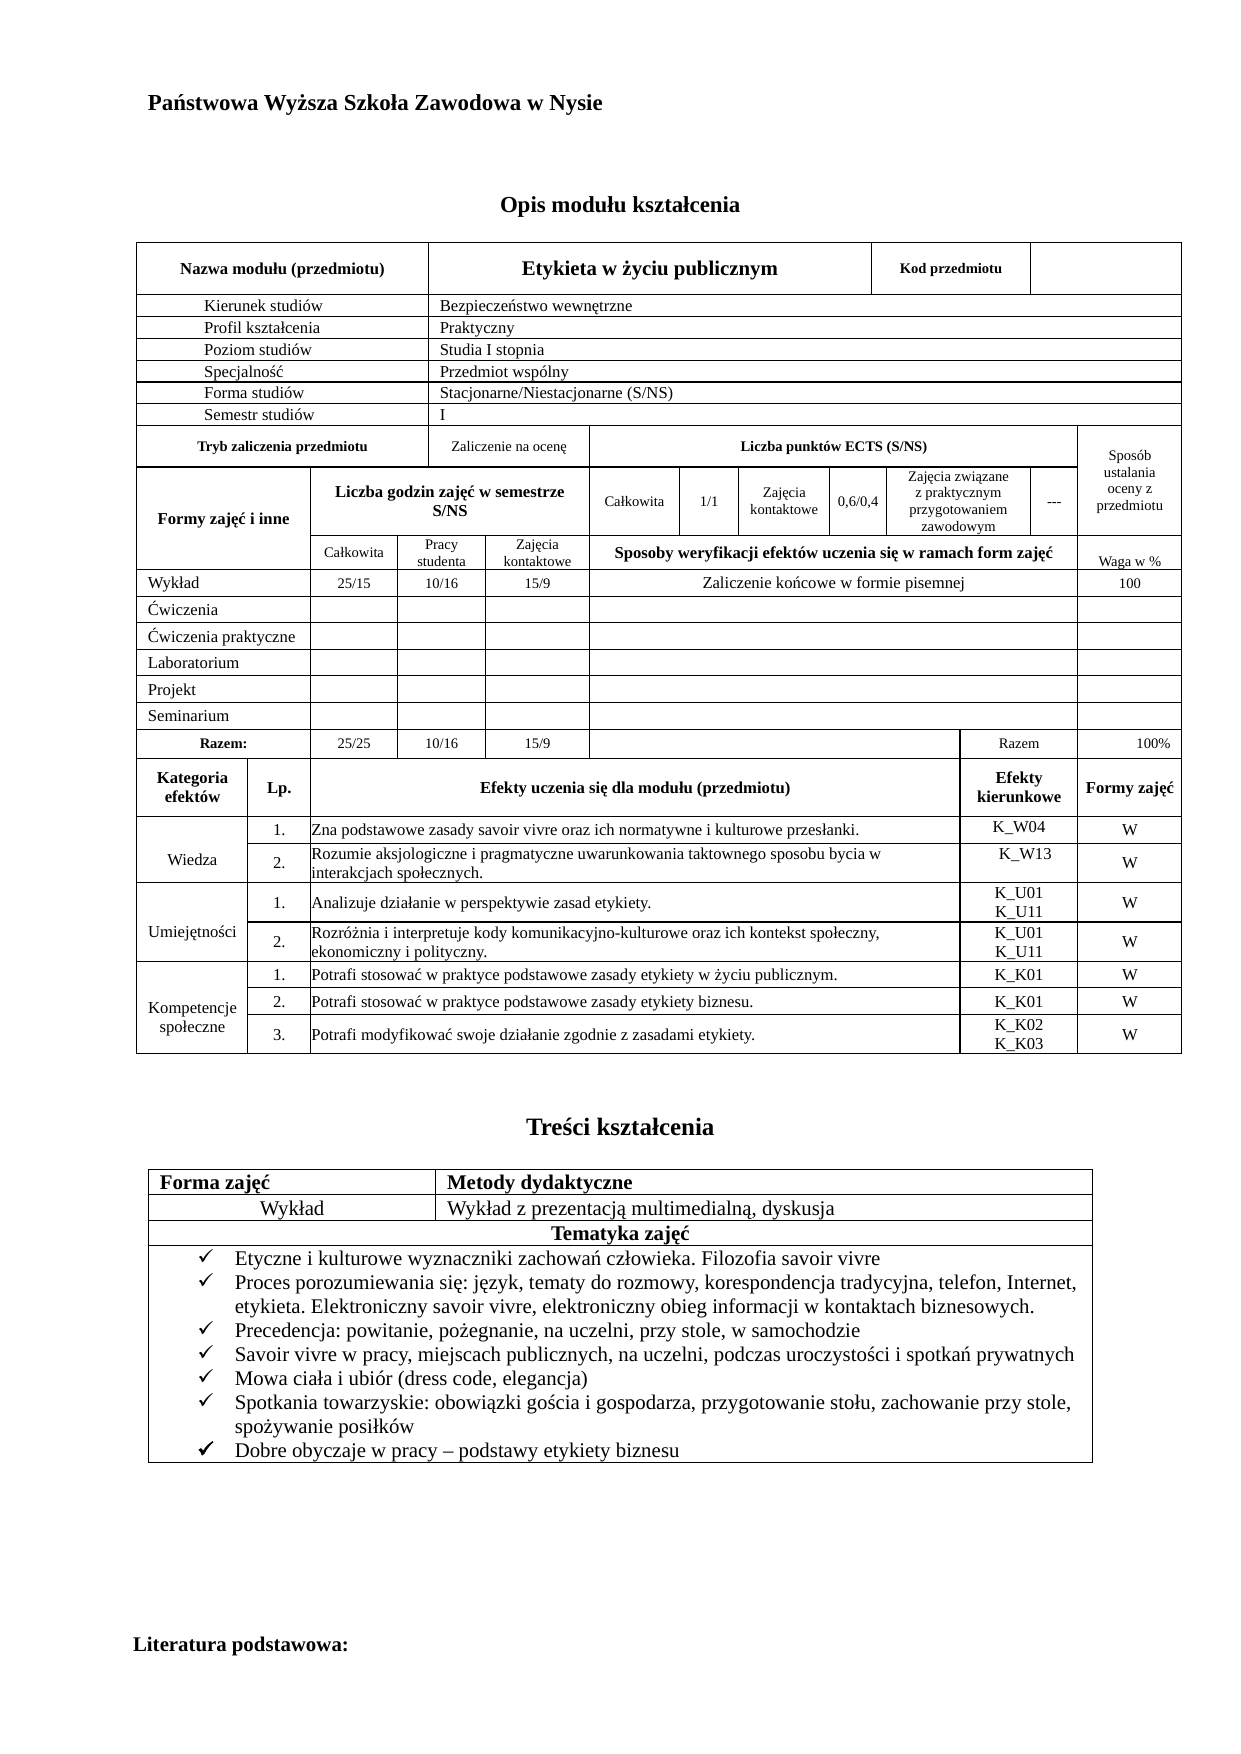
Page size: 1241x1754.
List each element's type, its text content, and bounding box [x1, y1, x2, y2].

table_cell Specjalność [137, 361, 428, 381]
table_cell W [1078, 817, 1181, 843]
table_cell Liczba punktów ECTS (S/NS) [590, 426, 1077, 466]
table_cell K_U01 K_U11 [961, 883, 1077, 921]
table_cell W [1078, 883, 1181, 921]
table_cell Potrafi modyfikować swoje działanie zgodnie z zasadami etykiety. [311, 1015, 959, 1053]
table_cell [1078, 650, 1181, 675]
table_cell Praktyczny [429, 317, 1181, 338]
table_cell Bezpieczeństwo wewnętrzne [429, 295, 1181, 316]
table_header Etykieta w życiu publicznym [429, 243, 871, 294]
table_cell Zna podstawowe zasady savoir vivre oraz ich normatywne i kulturowe przesłanki. [311, 817, 959, 843]
table_cell [311, 597, 397, 622]
table_cell 10/16 [398, 730, 485, 757]
table_cell [590, 703, 1077, 728]
table_cell W [1078, 923, 1181, 961]
table_cell Wykład [149, 1195, 435, 1219]
table_cell Semestr studiów [137, 404, 428, 425]
table_cell 15/9 [486, 730, 589, 757]
table_cell Rozumie aksjologiczne i pragmatyczne uwarunkowania taktownego sposobu bycia w interakcjach społecznych. [311, 844, 959, 882]
table_cell Laboratorium [137, 650, 310, 675]
table_cell [486, 623, 589, 649]
table_cell Ćwiczenia [137, 597, 310, 622]
table_cell 1/1 [680, 468, 738, 534]
table_cell [1078, 703, 1181, 728]
table_cell [486, 650, 589, 675]
table_cell [398, 703, 485, 728]
table_cell Kompetencje społeczne [137, 962, 247, 1053]
table_cell K_U01 K_U11 [961, 923, 1077, 961]
table_cell --- [1031, 468, 1077, 534]
table_cell Studia I stopnia [429, 339, 1181, 359]
text Opis modułu kształcenia [148, 191, 1092, 217]
table_cell Zajęcia kontaktowe [739, 468, 829, 534]
table_cell [590, 597, 1077, 622]
table_cell [486, 676, 589, 702]
table_cell [486, 597, 589, 622]
table_cell 100 [1078, 570, 1181, 596]
table_header Metody dydaktyczne [436, 1170, 1092, 1194]
table_cell Zaliczenie na ocenę [429, 426, 589, 466]
table_cell Razem: [137, 730, 310, 757]
table_cell Sposób ustalania oceny z przedmiotu [1078, 426, 1181, 534]
table_header Kod przedmiotu [872, 243, 1030, 294]
table_cell Profil kształcenia [137, 317, 428, 338]
table_cell 1. [248, 962, 310, 987]
text Treści kształcenia [148, 1112, 1092, 1141]
table_header Forma zajęć [149, 1170, 435, 1194]
table_cell Zajęcia kontaktowe [486, 536, 589, 569]
table_cell W [1078, 962, 1181, 987]
table_cell Etyczne i kulturowe wyznaczniki zachowań człowieka. Filozofia savoir vivre Proces porozumiewania się: język, tematy do rozmowy, korespondencja tradycyjna, telefon, Internet, etykieta. Elektroniczny savoir vivre, elektroniczny obieg informacji w kontaktach biznesowych. Precedencja: powitanie, pożegnanie, na uczelni, przy stole, w samochodzie Savoir vivre w pracy, miejscach publicznych, na uczelni, podczas uroczystości i spotkań prywatnych Mowa ciała i ubiór (dress code, elegancja) Spotkania towarzyskie: obowiązki gościa i gospodarza, przygotowanie stołu, zachowanie przy stole, spożywanie posiłków Dobre obyczaje w pracy – podstawy etykiety biznesu [149, 1246, 1092, 1462]
table_cell Stacjonarne/Niestacjonarne (S/NS) [429, 383, 1181, 403]
table_cell Potrafi stosować w praktyce podstawowe zasady etykiety biznesu. [311, 988, 959, 1014]
table_cell [311, 623, 397, 649]
table_cell 10/16 [398, 570, 485, 596]
table_cell [486, 703, 589, 728]
table_cell [398, 623, 485, 649]
table_cell Całkowita [590, 468, 679, 534]
table_cell 1. [248, 883, 310, 921]
table_cell [1078, 623, 1181, 649]
table_cell Efekty uczenia się dla modułu (przedmiotu) [311, 759, 959, 816]
table_cell K_K02 K_K03 [961, 1015, 1077, 1053]
table_cell Wiedza [137, 817, 247, 882]
table_cell Sposoby weryfikacji efektów uczenia się w ramach form zajęć [590, 536, 1077, 569]
table_cell Waga w % [1078, 536, 1181, 569]
table_cell Rozróżnia i interpretuje kody komunikacyjno-kulturowe oraz ich kontekst społeczny, ekonomiczny i polityczny. [311, 923, 959, 961]
table_cell K_K01 [961, 962, 1077, 987]
table_cell Wykład z prezentacją multimedialną, dyskusja [436, 1195, 1092, 1219]
table_cell [311, 650, 397, 675]
table_cell Ćwiczenia praktyczne [137, 623, 310, 649]
text Państwowa Wyższa Szkoła Zawodowa w Nysie [148, 89, 1092, 115]
table_cell [398, 676, 485, 702]
table_cell Tryb zaliczenia przedmiotu [137, 426, 428, 466]
table_cell [398, 650, 485, 675]
table_cell 2. [248, 923, 310, 961]
table_cell Zaliczenie końcowe w formie pisemnej [590, 570, 1077, 596]
table_cell [398, 597, 485, 622]
table_cell Liczba godzin zajęć w semestrze S/NS [311, 468, 589, 534]
table_cell 0,6/0,4 [830, 468, 886, 534]
table_cell Seminarium [137, 703, 310, 728]
table_cell [590, 730, 959, 757]
table_cell Pracy studenta [398, 536, 485, 569]
table_cell Razem [961, 730, 1077, 757]
table_cell [590, 623, 1077, 649]
text Literatura podstawowa: [133, 1632, 1092, 1656]
table_cell 15/9 [486, 570, 589, 596]
table_header [1031, 243, 1181, 294]
table_cell K_W04 [961, 817, 1077, 843]
table_cell Efekty kierunkowe [961, 759, 1077, 816]
table_cell [590, 676, 1077, 702]
table_cell Tematyka zajęć [149, 1221, 1092, 1244]
table_cell 25/15 [311, 570, 397, 596]
table_cell 25/25 [311, 730, 397, 757]
table_cell Zajęcia związane z praktycznym przygotowaniem zawodowym [887, 468, 1030, 534]
table_cell Projekt [137, 676, 310, 702]
table_cell I [429, 404, 1181, 425]
table_cell 1. [248, 817, 310, 843]
table_cell Formy zajęć i inne [137, 468, 310, 569]
table_cell Formy zajęć [1078, 759, 1181, 816]
table_cell Wykład [137, 570, 310, 596]
table_cell K_W13 [961, 844, 1077, 882]
table_cell Kategoria efektów [137, 759, 247, 816]
table_cell [311, 676, 397, 702]
table_cell 100% [1078, 730, 1181, 757]
table_cell Analizuje działanie w perspektywie zasad etykiety. [311, 883, 959, 921]
table_cell W [1078, 844, 1181, 882]
table_cell Forma studiów [137, 383, 428, 403]
table_cell Lp. [248, 759, 310, 816]
table_cell K_K01 [961, 988, 1077, 1014]
table_cell [1078, 597, 1181, 622]
table_cell Całkowita [311, 536, 397, 569]
table_cell [590, 650, 1077, 675]
table_cell Poziom studiów [137, 339, 428, 359]
table_cell 2. [248, 988, 310, 1014]
table_cell [1078, 676, 1181, 702]
table_cell Umiejętności [137, 883, 247, 961]
table_cell W [1078, 1015, 1181, 1053]
table_cell 2. [248, 844, 310, 882]
table_cell Potrafi stosować w praktyce podstawowe zasady etykiety w życiu publicznym. [311, 962, 959, 987]
table_header Nazwa modułu (przedmiotu) [137, 243, 428, 294]
table_cell 3. [248, 1015, 310, 1053]
table_cell [311, 703, 397, 728]
table_cell Przedmiot wspólny [429, 361, 1181, 381]
table_cell W [1078, 988, 1181, 1014]
table_cell Kierunek studiów [137, 295, 428, 316]
